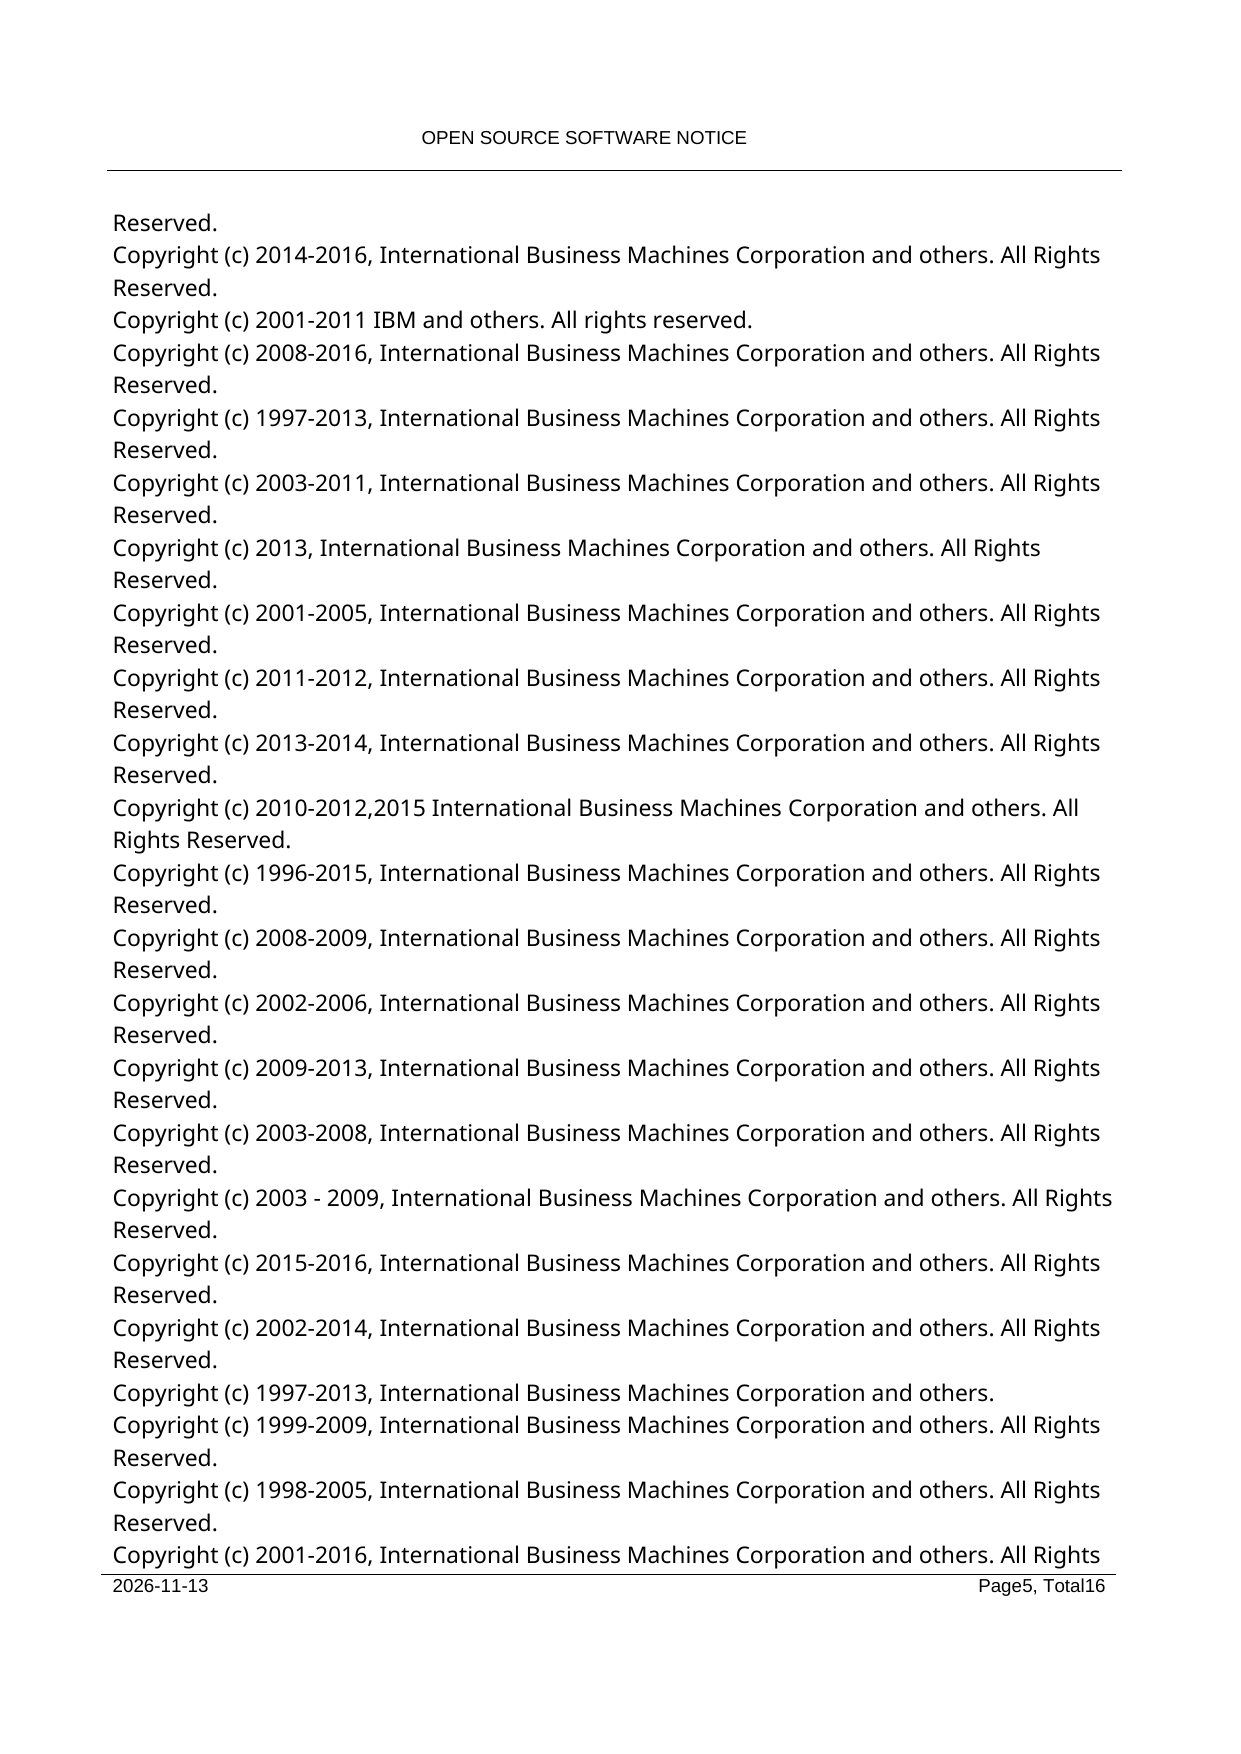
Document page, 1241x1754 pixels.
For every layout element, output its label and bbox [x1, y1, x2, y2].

text [112, 206, 1128, 1571]
